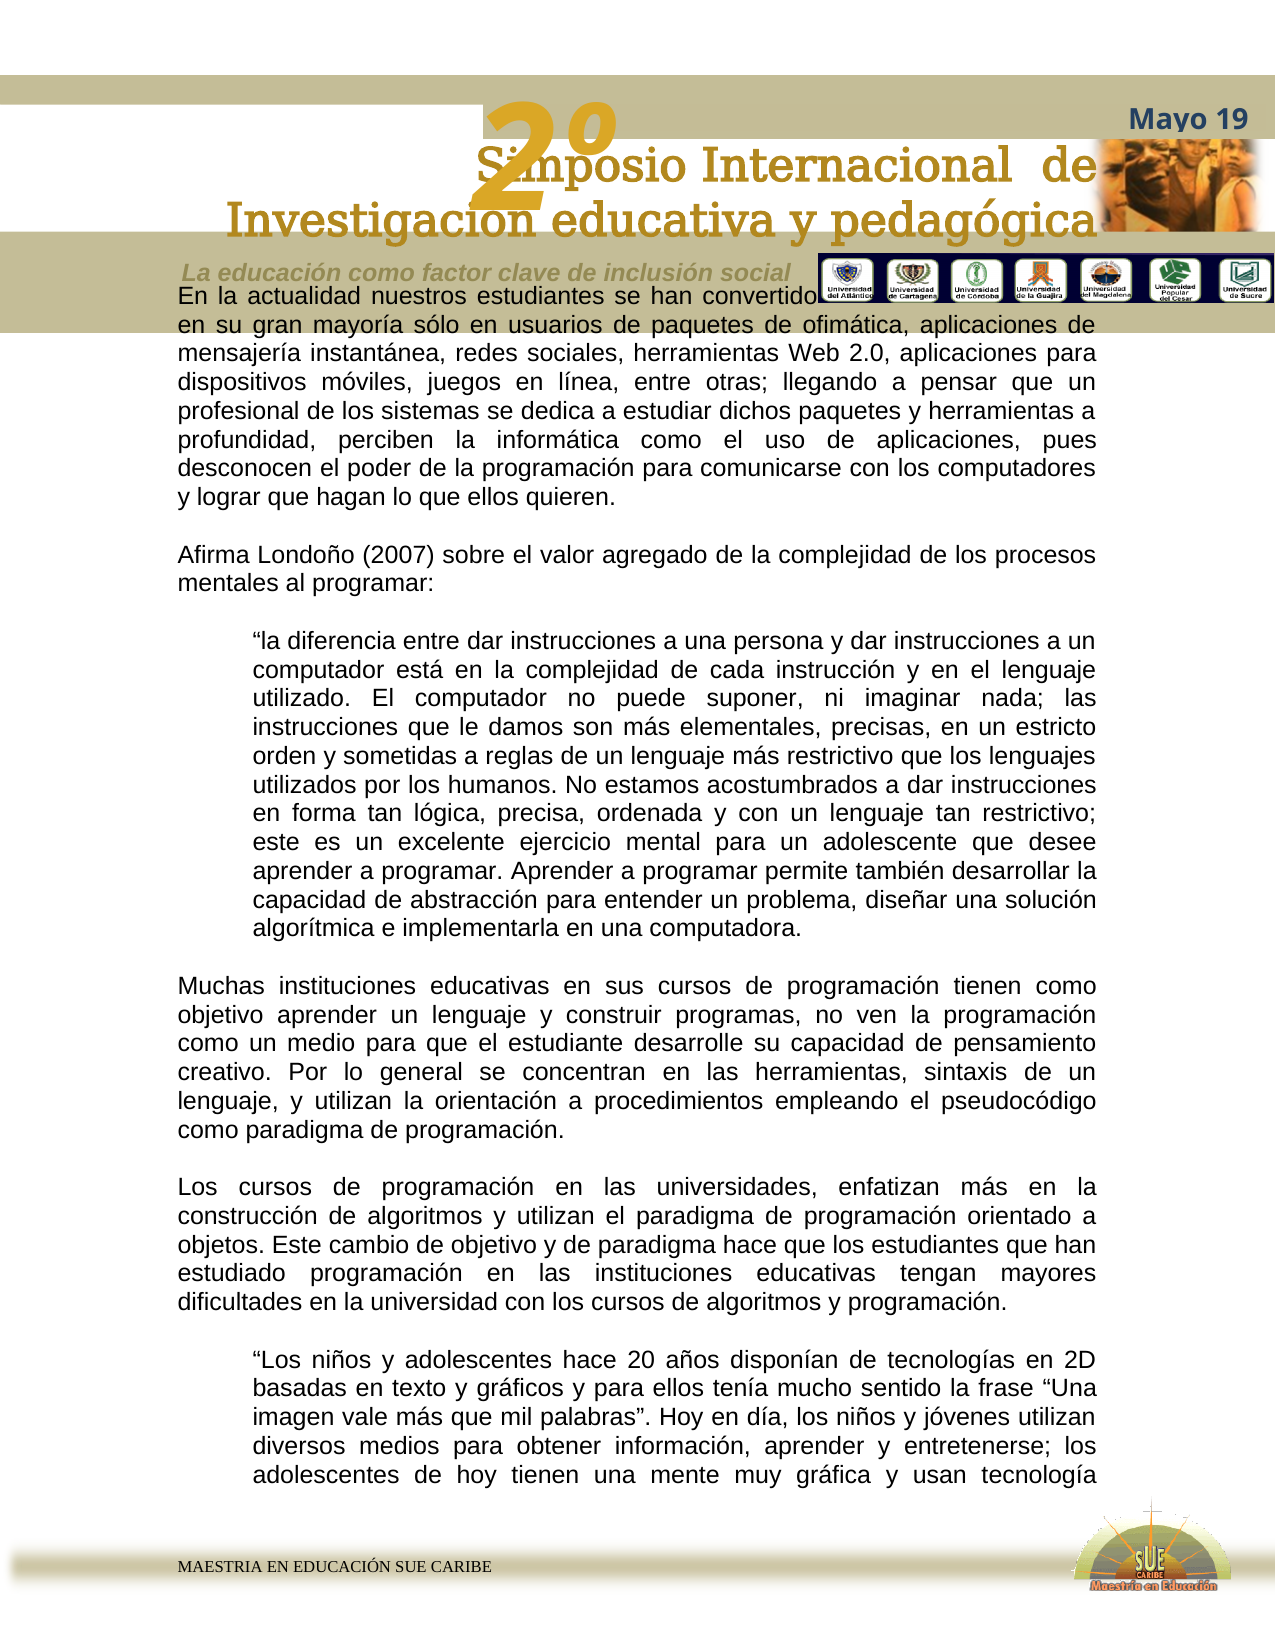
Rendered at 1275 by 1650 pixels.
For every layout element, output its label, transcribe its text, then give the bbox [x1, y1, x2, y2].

text Afirma Londoño (2007) sobre el valor agregado de la complejidad de los procesos mentales al programar: [177, 540, 1098, 597]
text En la actualidad nuestros estudiantes se han convertido en su gran mayoría sólo en usuarios de paquetes de ofimática, aplicaciones de mensajería instantánea, redes sociales, herramientas Web 2.0, aplicaciones para dispositivos móviles, juegos en línea, entre otras; llegando a pensar que un profesional de los sistemas se dedica a estudiar dichos paquetes y herramientas a profundidad, perciben la informática como el uso de aplicaciones, pues desconocen el poder de la programación para comunicarse con los computadores y lograr que hagan lo que ellos quieren. [177, 281, 1098, 511]
picture [818, 253, 1274, 303]
picture [1084, 139, 1269, 231]
text Muchas instituciones educativas en sus cursos de programación tienen como objetivo aprender un lenguaje y construir programas, no ven la programación como un medio para que el estudiante desarrolle su capacidad de pensamiento creativo. Por lo general se concentran en las herramientas, sintaxis de un lenguaje, y utilizan la orientación a procedimientos empleando el pseudocódigo como paradigma de programación. [177, 971, 1098, 1143]
text “la diferencia entre dar instrucciones a una persona y dar instrucciones a un computador está en la complejidad de cada instrucción y en el lenguaje utilizado. El computador no puede suponer, ni imaginar nada; las instrucciones que le damos son más elementales, precisas, en un estricto orden y sometidas a reglas de un lenguaje más restrictivo que los lenguajes utilizados por los humanos. No estamos acostumbrados a dar instrucciones en forma tan lógica, precisa, ordenada y con un lenguaje tan restrictivo; este es un excelente ejercicio mental para un adolescente que desee aprender a programar. Aprender a programar permite también desarrollar la capacidad de abstracción para entender un problema, diseñar una solución algorítmica e implementarla en una computadora. [252, 626, 1098, 942]
picture [0, 1495, 1275, 1600]
text Los cursos de programación en las universidades, enfatizan más en la construcción de algoritmos y utilizan el paradigma de programación orientado a objetos. Este cambio de objetivo y de paradigma hace que los estudiantes que han estudiado programación en las instituciones educativas tengan mayores dificultades en la universidad con los cursos de algoritmos y programación. [177, 1172, 1098, 1316]
